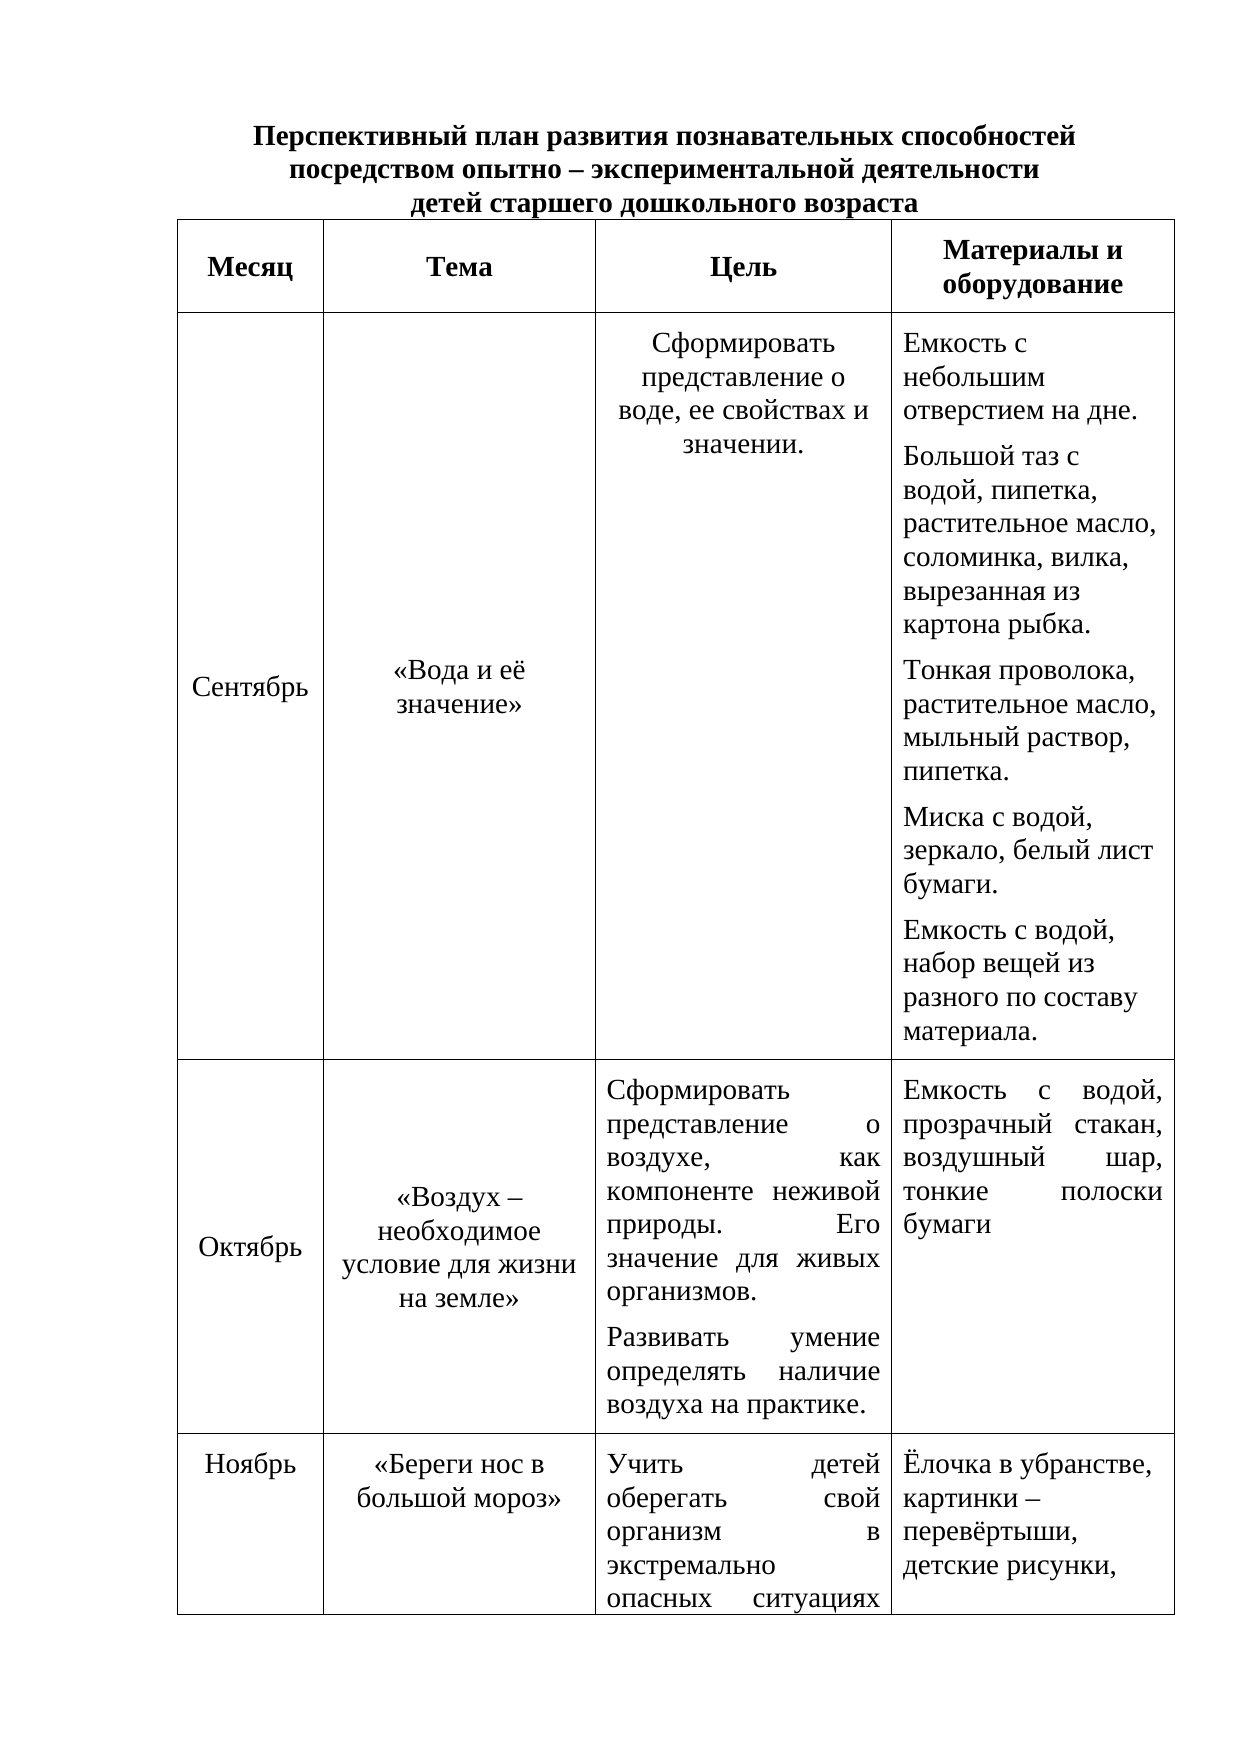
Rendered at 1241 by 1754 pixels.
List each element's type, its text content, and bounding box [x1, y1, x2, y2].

table_cell Емкость с небольшим отверстием на дне. Большой таз с водой, пипетка, растительное масло, соломинка, вилка, вырезанная из картона рыбка. Тонкая проволока, растительное масло, мыльный раствор, пипетка. Миска с водой, зеркало, белый лист бумаги. Емкость с водой, набор вещей из разного по составу материала. [892, 313, 1174, 1059]
table_cell «Воздух – необходимое условие для жизни на земле» [324, 1060, 595, 1433]
table_cell Сентябрь [178, 313, 323, 1059]
table_header Тема [324, 220, 595, 312]
text Перспективный план развития познавательных способностей [177, 118, 1152, 152]
table_cell Сформировать представление о воздухе, как компоненте неживой природы. Его значение для живых организмов. Развивать умение определять наличие воздуха на практике. [596, 1060, 891, 1433]
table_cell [324, 1434, 595, 1614]
table_cell Ноябрь [178, 1434, 323, 1614]
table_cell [892, 1434, 1174, 1614]
table_cell Емкость с водой, прозрачный стакан, воздушный шар, тонкие полоски бумаги [892, 1060, 1174, 1433]
table_header Цель [596, 220, 891, 312]
table_header Материалы и оборудование [892, 220, 1174, 312]
table_cell Октябрь [178, 1060, 323, 1433]
table_cell Сформировать представление о воде, ее свойствах и значении. [596, 313, 891, 1059]
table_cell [596, 1434, 891, 1614]
text посредством опытно – экспериментальной деятельности [177, 152, 1152, 185]
table_header Месяц [178, 220, 323, 312]
text детей старшего дошкольного возраста [177, 185, 1152, 219]
table_cell «Вода и её значение» [324, 313, 595, 1059]
